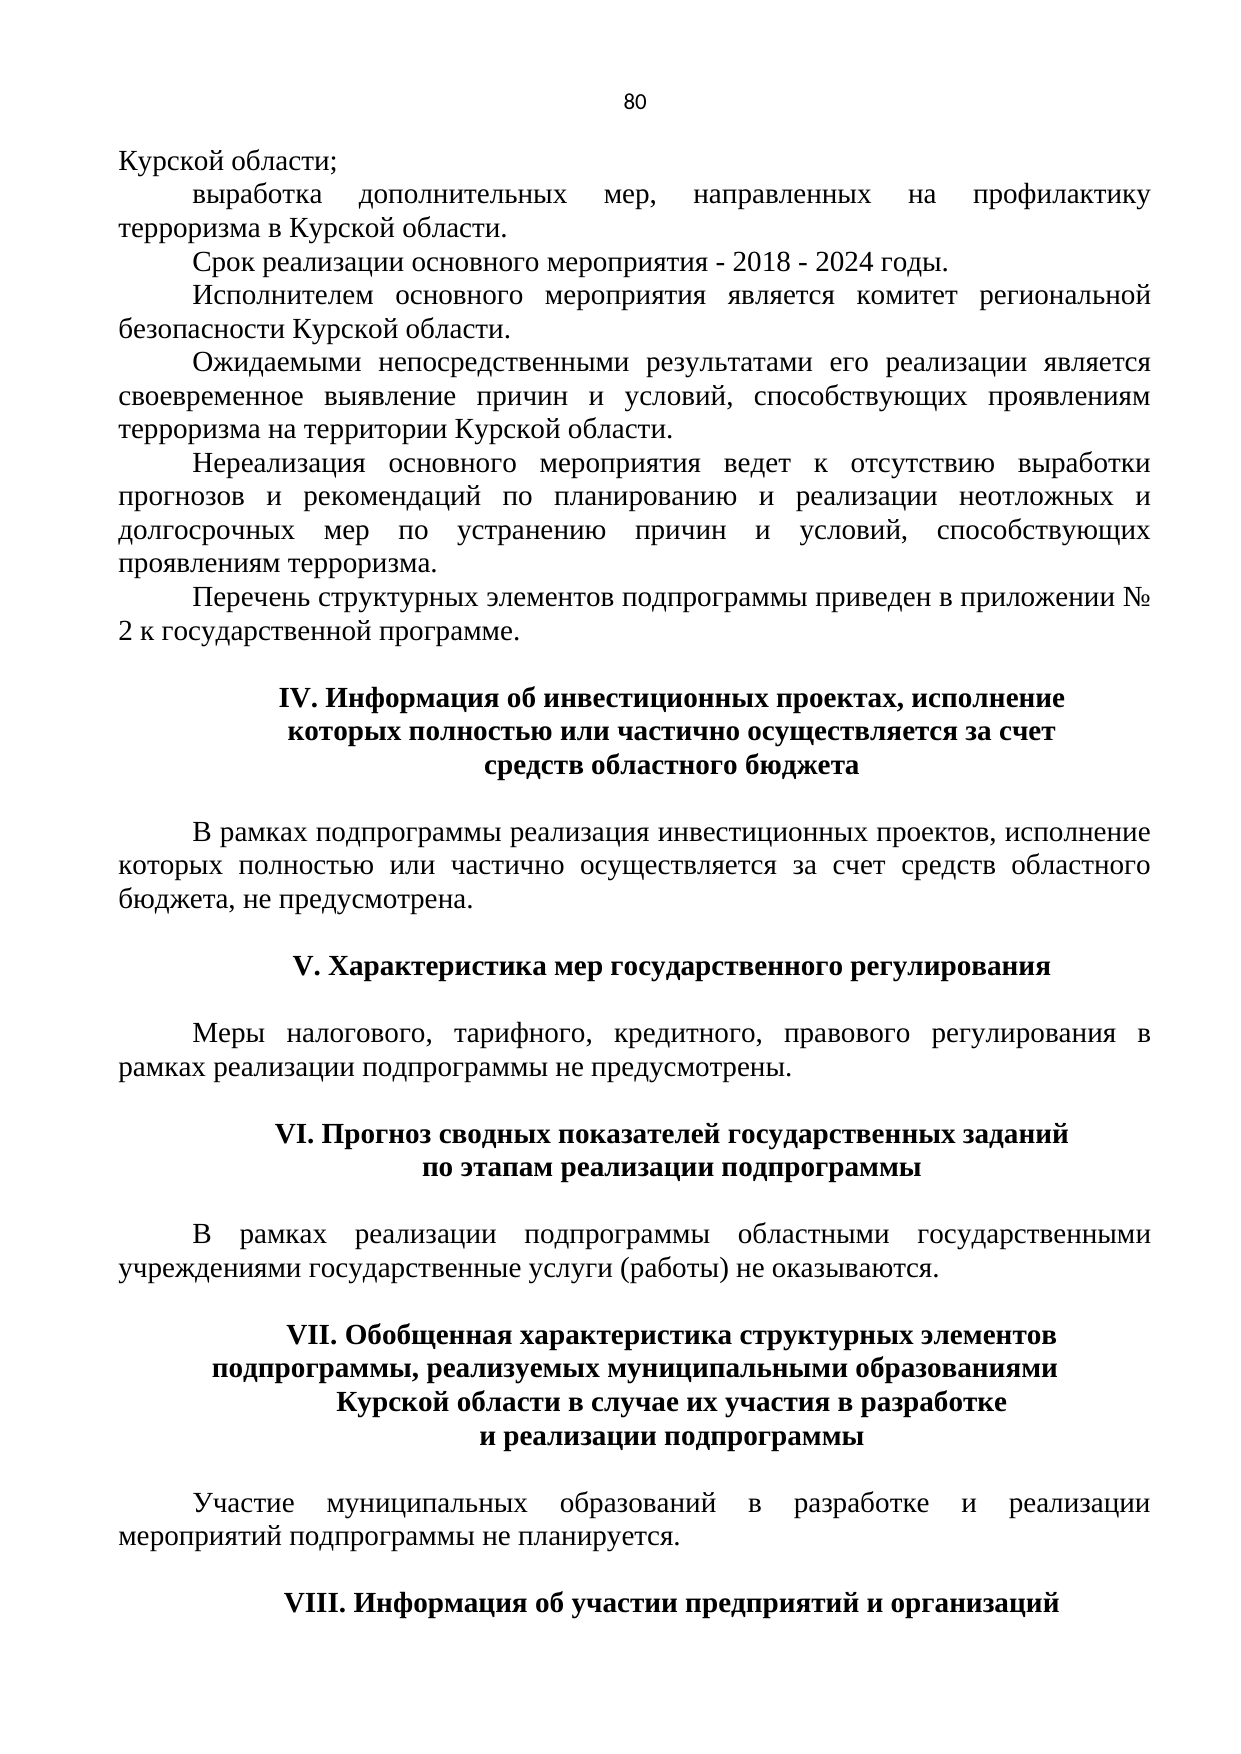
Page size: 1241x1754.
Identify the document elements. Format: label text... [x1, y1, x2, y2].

text Участие муниципальных образований в разработке и реализации мероприятий подпрограммы не планируется. [118, 1485, 1152, 1552]
title VIII. Информация об участии предприятий и организаций [118, 1585, 1152, 1619]
text Срок реализации основного мероприятия - 2018 - 2024 годы. [118, 244, 1152, 277]
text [118, 143, 1152, 177]
text В рамках реализации подпрограммы областными государственными учреждениями государственные услуги (работы) не оказываются. [118, 1216, 1152, 1283]
title которых полностью или частично осуществляется за счет [118, 713, 1152, 747]
text В рамках подпрограммы реализация инвестиционных проектов, исполнение которых полностью или частично осуществляется за счет средств областного бюджета, не предусмотрена. [118, 814, 1152, 914]
text выработка дополнительных мер, направленных на профилактику терроризма в Курской области. [118, 177, 1152, 244]
title по этапам реализации подпрограммы [118, 1149, 1152, 1183]
text Нереализация основного мероприятия ведет к отсутствию выработки прогнозов и рекомендаций по планированию и реализации неотложных и долгосрочных мер по устранению причин и условий, способствующих проявлениям терроризма. [118, 445, 1152, 579]
title V. Характеристика мер государственного регулирования [118, 948, 1152, 982]
title VII. Обобщенная характеристика структурных элементов подпрограммы, реализуемых муниципальными образованиями [118, 1317, 1152, 1384]
text Меры налогового, тарифного, кредитного, правового регулирования в рамках реализации подпрограммы не предусмотрены. [118, 1015, 1152, 1082]
text Исполнителем основного мероприятия является комитет региональной безопасности Курской области. [118, 277, 1152, 344]
title средств областного бюджета [118, 747, 1152, 780]
title Курской области в случае их участия в разработке [118, 1384, 1152, 1418]
title и реализации подпрограммы [118, 1418, 1152, 1451]
text Ожидаемыми непосредственными результатами его реализации является своевременное выявление причин и условий, способствующих проявлениям терроризма на территории Курской области. [118, 344, 1152, 445]
text Перечень структурных элементов подпрограммы приведен в приложении № 2 к государственной программе. [118, 579, 1152, 646]
title IV. Информация об инвестиционных проектах, исполнение [118, 680, 1152, 713]
title VI. Прогноз сводных показателей государственных заданий [118, 1116, 1152, 1149]
